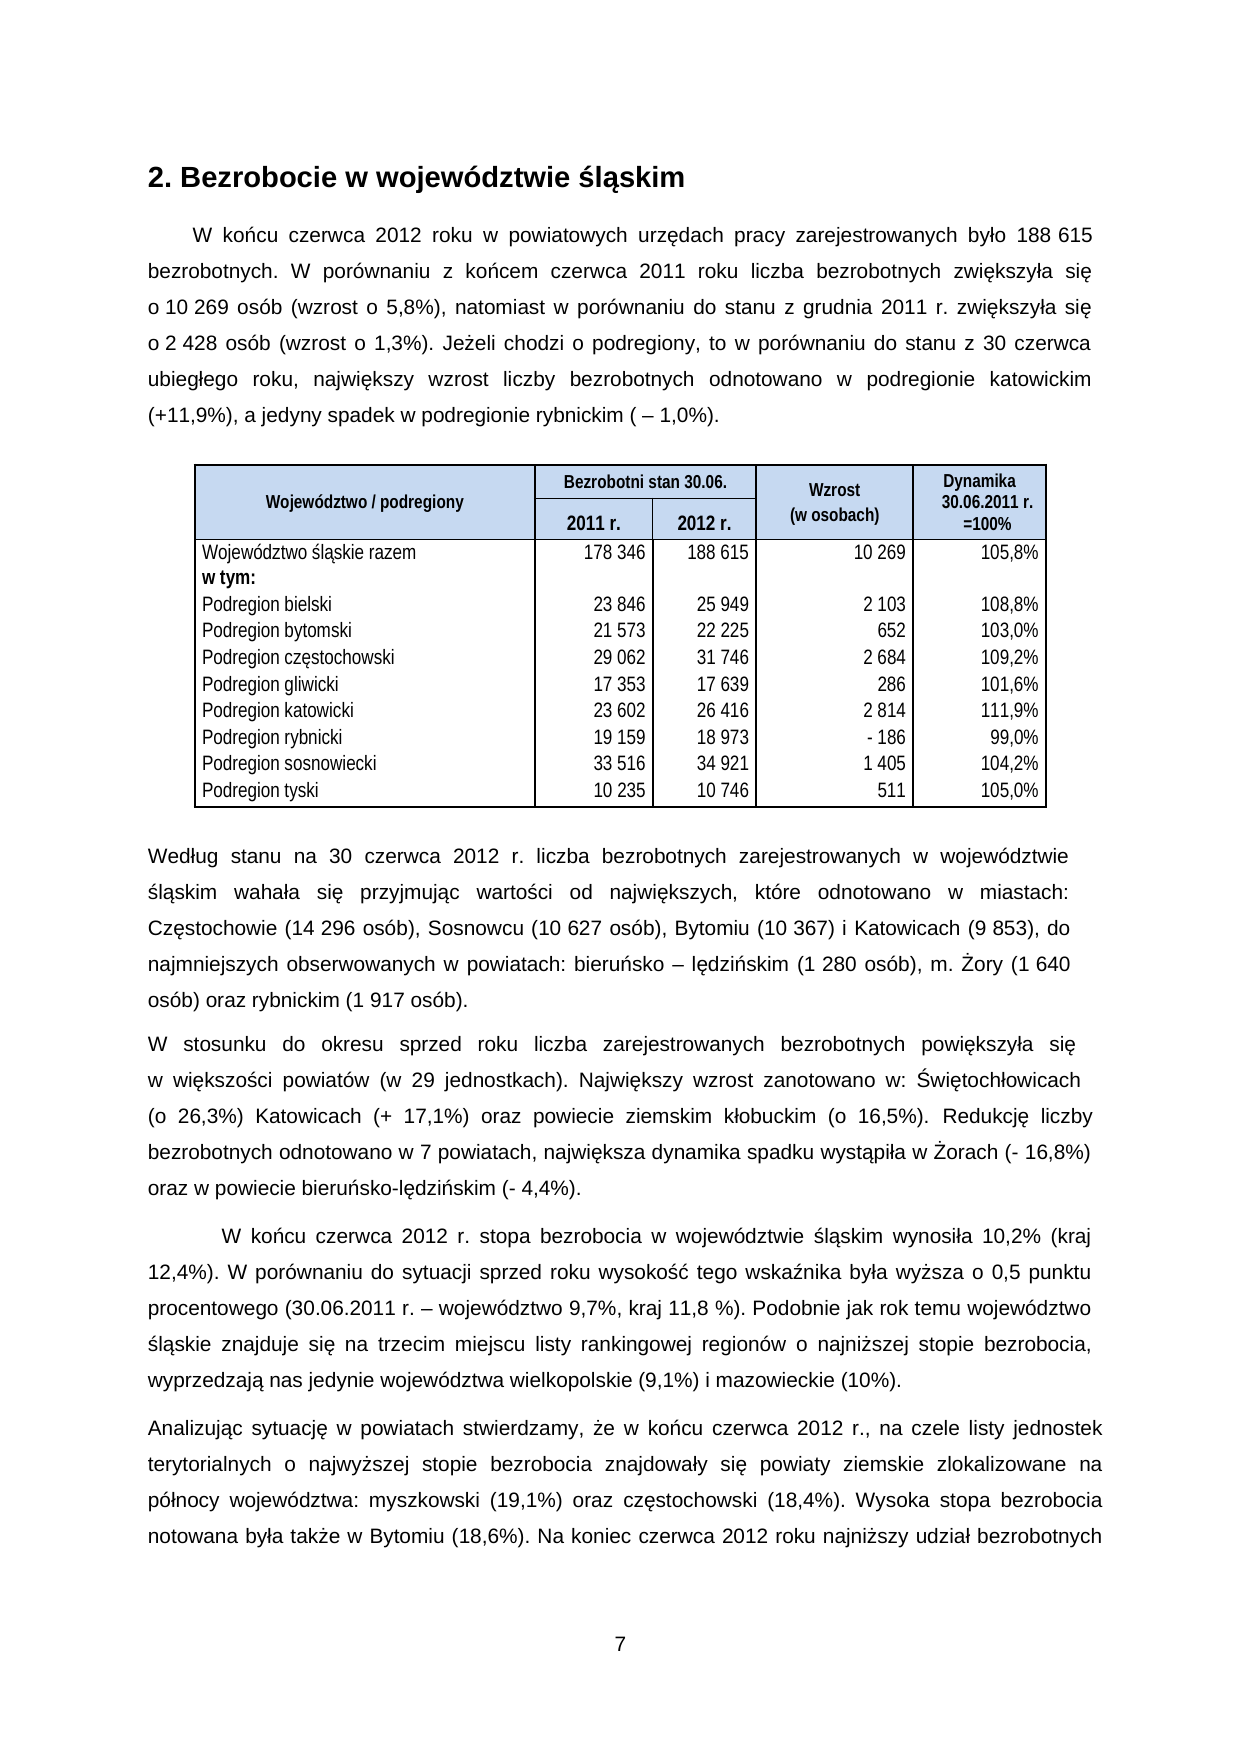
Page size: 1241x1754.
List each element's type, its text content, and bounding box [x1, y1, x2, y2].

table_cell Podregion częstochowski [196, 645, 534, 671]
table_cell 29 062 [536, 645, 652, 671]
table_cell Podregion tyski [196, 778, 534, 806]
table_cell 26 416 [654, 698, 755, 724]
table_cell Podregion gliwicki [196, 671, 534, 698]
table_header Województwo / podregiony [196, 466, 534, 539]
text W stosunku do okresu sprzed roku liczba zarejestrowanych bezrobotnych powiększyła się w większości powiatów (w 29 jednostkach). Największy wzrost zanotowano w: Świętochłowicach (o 26,3%) Katowicach (+ 17,1%) oraz powiecie ziemskim kłobuckim (o 16,5%). Redukcję liczby bezrobotnych odnotowano w 7 powiatach, największa dynamika spadku wystąpiła w Żorach (- 16,8%) oraz w powiecie bieruńsko-lędzińskim (- 4,4%). [148, 1032, 1093, 1199]
table_cell 23 846 [536, 592, 652, 618]
table_cell 18 973 [654, 725, 755, 751]
table_cell 108,8% [914, 592, 1045, 618]
table_cell 188 615 [654, 540, 755, 592]
table_cell 33 516 [536, 751, 652, 778]
table_cell 178 346 [536, 540, 652, 592]
table_cell 109,2% [914, 645, 1045, 671]
table_cell 2 103 [757, 592, 912, 618]
table_cell 99,0% [914, 725, 1045, 751]
table_cell 17 353 [536, 671, 652, 698]
table_cell 111,9% [914, 698, 1045, 724]
table_cell 23 602 [536, 698, 652, 724]
table_cell 1 405 [757, 751, 912, 778]
table_cell w tym: [196, 565, 534, 592]
table_cell 105,0% [914, 778, 1045, 806]
table_cell 19 159 [536, 725, 652, 751]
text Według stanu na 30 czerwca 2012 r. liczba bezrobotnych zarejestrowanych w województwie śląskim wahała się przyjmując wartości od największych, które odnotowano w miastach: Częstochowie (14 296 osób), Sosnowcu (10 627 osób), Bytomiu (10 367) i Katowicach (9 853), do najmniejszych obserwowanych w powiatach: bieruńsko – lędzińskim (1 280 osób), m. Żory (1 640 osób) oraz rybnickim (1 917 osób). [148, 844, 1070, 1012]
table_cell 104,2% [914, 751, 1045, 778]
table_cell 105,8% [914, 540, 1045, 592]
text W końcu czerwca 2012 r. stopa bezrobocia w województwie śląskim wynosiła 10,2% (kraj 12,4%). W porównaniu do sytuacji sprzed roku wysokość tego wskaźnika była wyższa o 0,5 punktu procentowego (30.06.2011 r. – województwo 9,7%, kraj 11,8 %). Podobnie jak rok temu województwo śląskie znajduje się na trzecim miejscu listy rankingowej regionów o najniższej stopie bezrobocia, wyprzedzają nas jedynie województwa wielkopolskie (9,1%) i mazowieckie (10%). [148, 1224, 1093, 1392]
table_cell 31 746 [654, 645, 755, 671]
table_cell 21 573 [536, 618, 652, 645]
table_header Bezrobotni stan 30.06. [536, 466, 755, 498]
table_cell 25 949 [654, 592, 755, 618]
subtitle 2. Bezrobocie w województwie śląskim [148, 160, 1093, 194]
table_cell 22 225 [654, 618, 755, 645]
table_cell 2 814 [757, 698, 912, 724]
table_cell 10 235 [536, 778, 652, 806]
table_header Wzrost (w osobach) [757, 466, 912, 539]
table_cell - 186 [757, 725, 912, 751]
table_cell Województwo śląskie razem [196, 540, 534, 565]
table_cell 103,0% [914, 618, 1045, 645]
table_cell 286 [757, 671, 912, 698]
table_cell 10 269 [757, 540, 912, 592]
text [148, 1416, 1104, 1548]
table_cell 10 746 [654, 778, 755, 806]
table_cell 511 [757, 778, 912, 806]
table_cell Podregion bielski [196, 592, 534, 618]
text W końcu czerwca 2012 roku w powiatowych urzędach pracy zarejestrowanych było 188 615 bezrobotnych. W porównaniu z końcem czerwca 2011 roku liczba bezrobotnych zwiększyła się o 10 269 osób (wzrost o 5,8%), natomiast w porównaniu do stanu z grudnia 2011 r. zwiększyła się o 2 428 osób (wzrost o 1,3%). Jeżeli chodzi o podregiony, to w porównaniu do stanu z 30 czerwca ubiegłego roku, największy wzrost liczby bezrobotnych odnotowano w podregionie katowickim (+11,9%), a jedyny spadek w podregionie rybnickim ( – 1,0%). [148, 223, 1093, 427]
table_cell 34 921 [654, 751, 755, 778]
table_cell Podregion sosnowiecki [196, 751, 534, 778]
table_header Dynamika 30.06.2011 r. =100% [914, 466, 1045, 539]
table_cell 17 639 [654, 671, 755, 698]
table_cell 2 684 [757, 645, 912, 671]
table_cell Podregion katowicki [196, 698, 534, 724]
table_cell 101,6% [914, 671, 1045, 698]
table_cell Podregion rybnicki [196, 725, 534, 751]
table_cell 2011 r. [536, 499, 652, 539]
table_cell 2012 r. [653, 499, 755, 539]
table_cell 652 [757, 618, 912, 645]
table_cell Podregion bytomski [196, 618, 534, 645]
